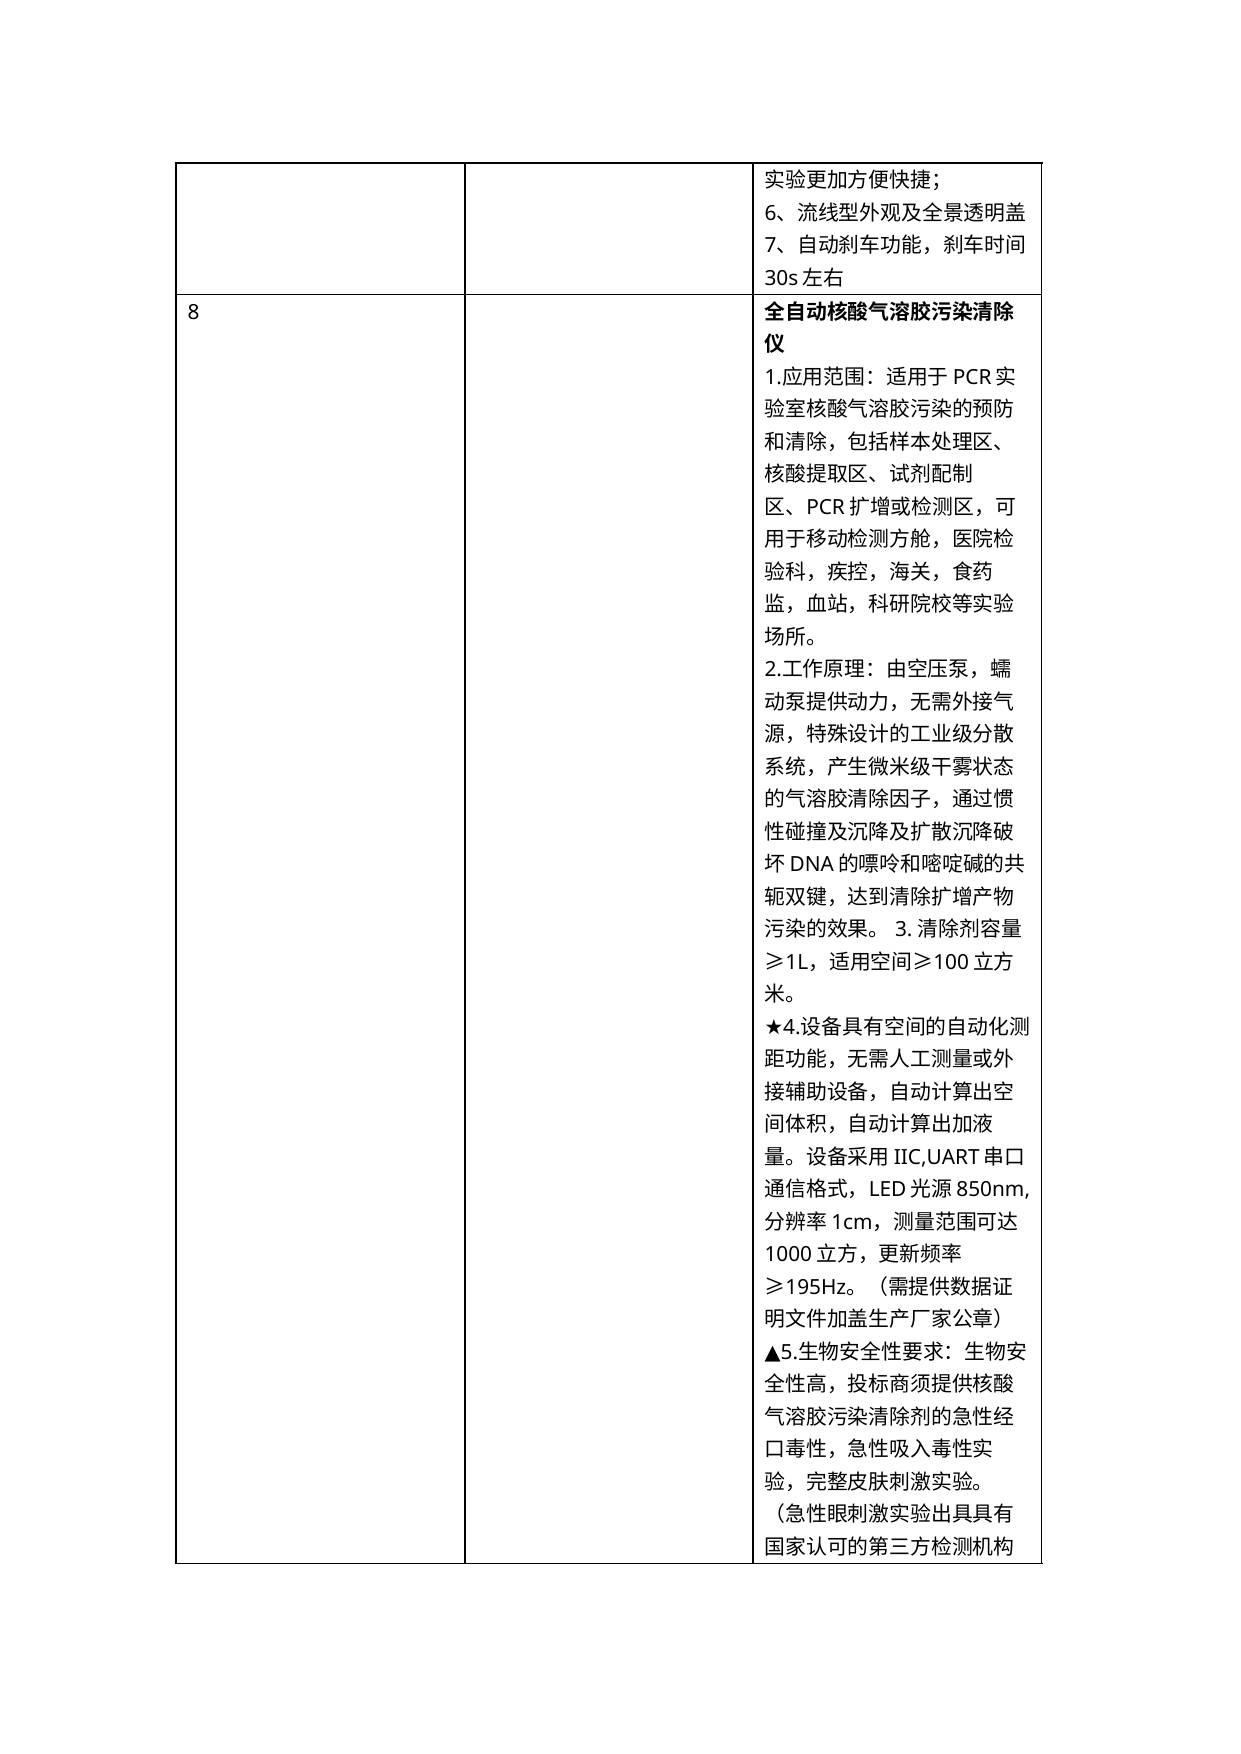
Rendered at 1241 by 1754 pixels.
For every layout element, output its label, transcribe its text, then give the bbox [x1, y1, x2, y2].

table_cell [466, 164, 752, 293]
table_cell [466, 295, 752, 1563]
table_cell 8 [177, 295, 464, 1563]
table_cell 7 [177, 164, 464, 293]
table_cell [754, 295, 1041, 1563]
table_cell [754, 164, 1041, 293]
